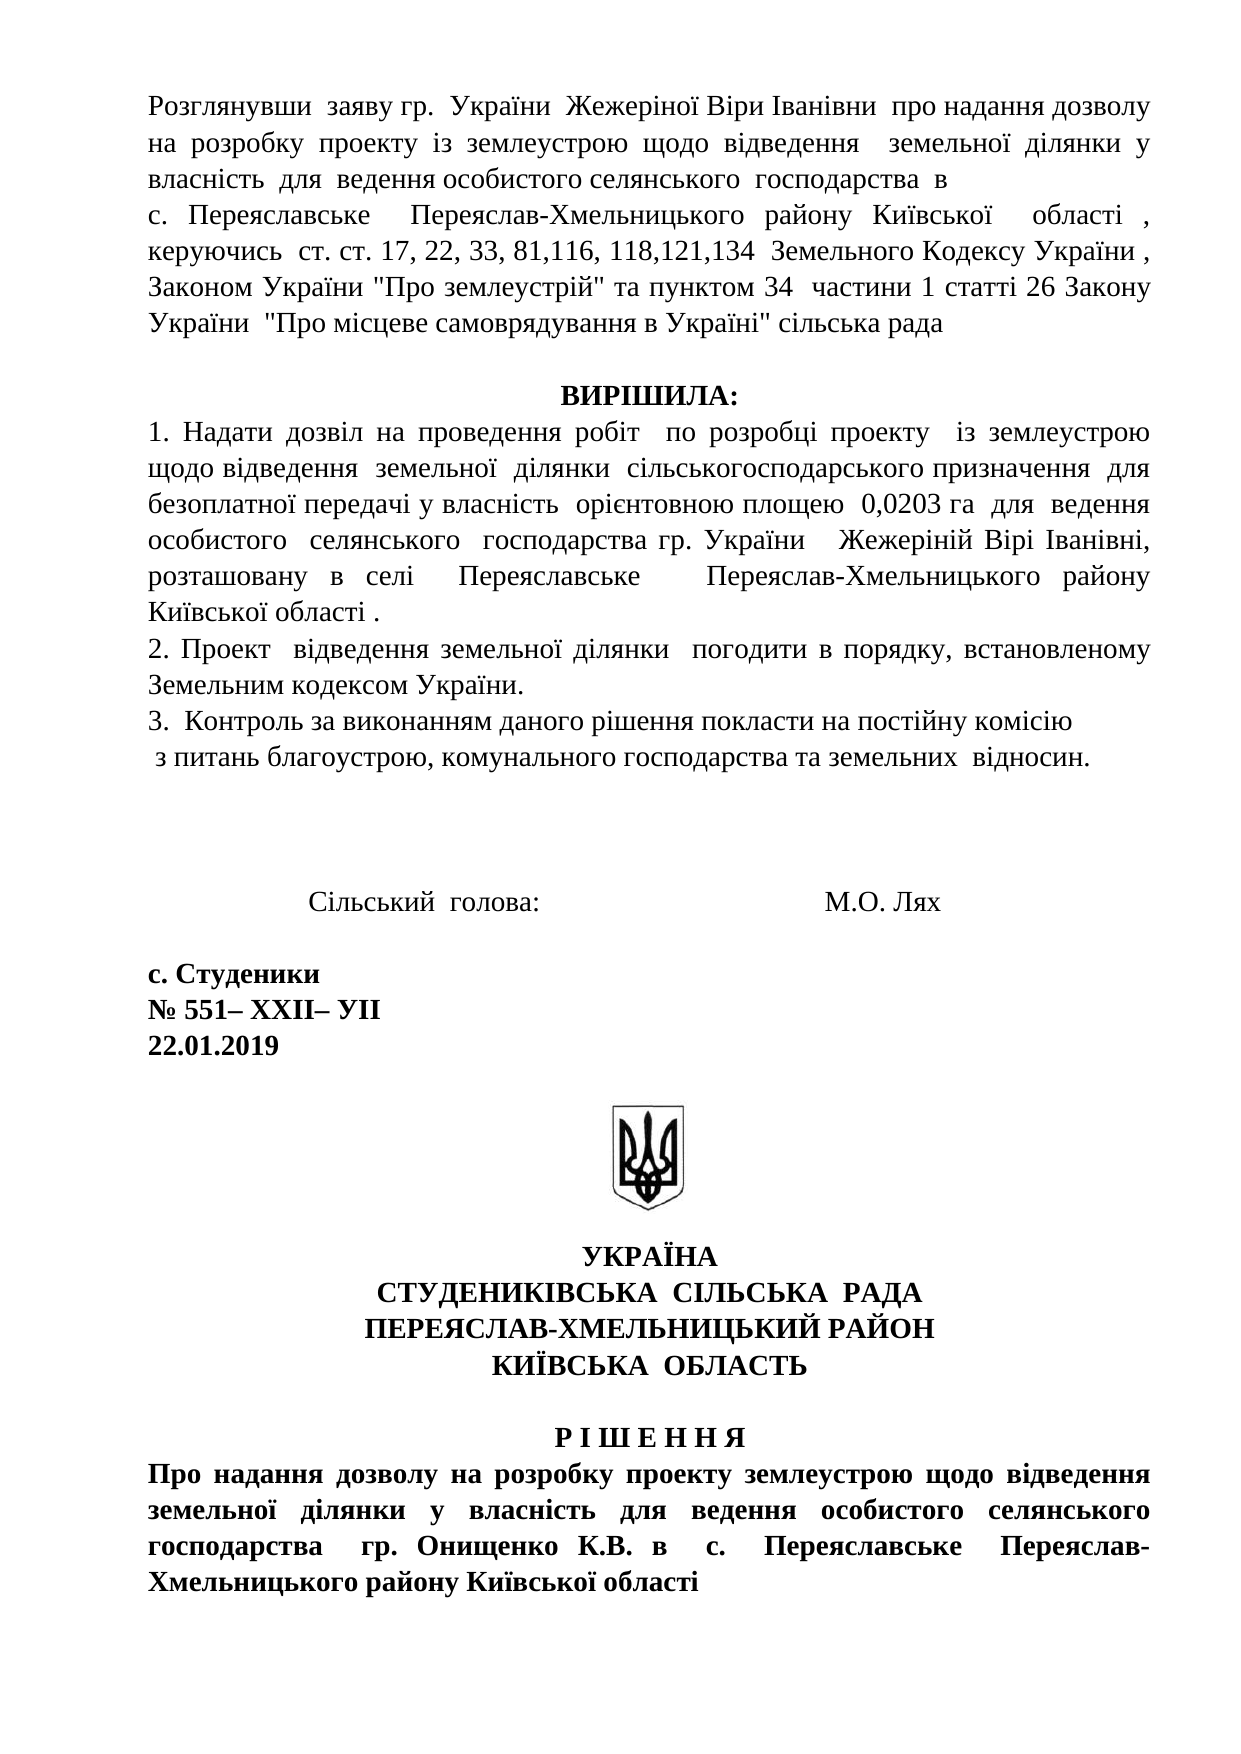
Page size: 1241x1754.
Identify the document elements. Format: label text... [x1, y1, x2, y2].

text Сільський голова: М.О. Лях [148, 884, 1152, 917]
text ПЕРЕЯСЛАВ-ХМЕЛЬНИЦЬКИЙ РАЙОН [148, 1312, 1152, 1345]
text 22.01.2019 [148, 1028, 1152, 1062]
text с. Студеники [148, 956, 1152, 989]
text Про надання дозволу на розробку проекту землеустрою щодо відведення земельної ділянки у власність для ведення особистого селянського господарства гр. Онищенко К.В. в с. Переяславське Переяслав-Хмельницького району Київської області [148, 1456, 1152, 1598]
picture [608, 1100, 689, 1214]
text с. Переяславське Переяслав-Хмельницького району Київської області , керуючись ст. ст. 17, 22, 33, 81,116, 118,121,134 Земельного Кодексу України , Законом України "Про землеустрій" та пунктом 34 частини 1 статті 26 Закону України "Про місцеве самоврядування в Україні" сільська рада [148, 197, 1152, 339]
text № 551– ХХІІ– УІІ [148, 992, 1152, 1026]
text ВИРІШИЛА: [148, 378, 1152, 411]
text СТУДЕНИКІВСЬКА СІЛЬСЬКА РАДА [148, 1275, 1152, 1309]
text 3. Контроль за виконанням даного рішення покласти на постійну комісію [148, 703, 1152, 737]
text КИЇВСЬКА ОБЛАСТЬ [148, 1348, 1152, 1381]
text з питань благоустрою, комунального господарства та земельних відносин. [148, 739, 1152, 773]
text Р І Ш Е Н Н Я [148, 1420, 1152, 1453]
text Розглянувши заяву гр. України Жежеріної Віри Іванівни про надання дозволу на розробку проекту із землеустрою щодо відведення земельної ділянки у власність для ведення особистого селянського господарства в [148, 88, 1152, 194]
text УКРАЇНА [148, 1239, 1152, 1273]
text 1. Надати дозвіл на проведення робіт по розробці проекту із землеустрою щодо відведення земельної ділянки сільськогосподарського призначення для безоплатної передачі у власність орієнтовною площею 0,0203 га для ведення особистого селянського господарства гр. України Жежеріній Вірі Іванівні, розташовану в селі Переяславське Переяслав-Хмельницького району Київської області . [148, 414, 1152, 628]
text 2. Проект відведення земельної ділянки погодити в порядку, встановленому Земельним кодексом України. [148, 631, 1152, 700]
